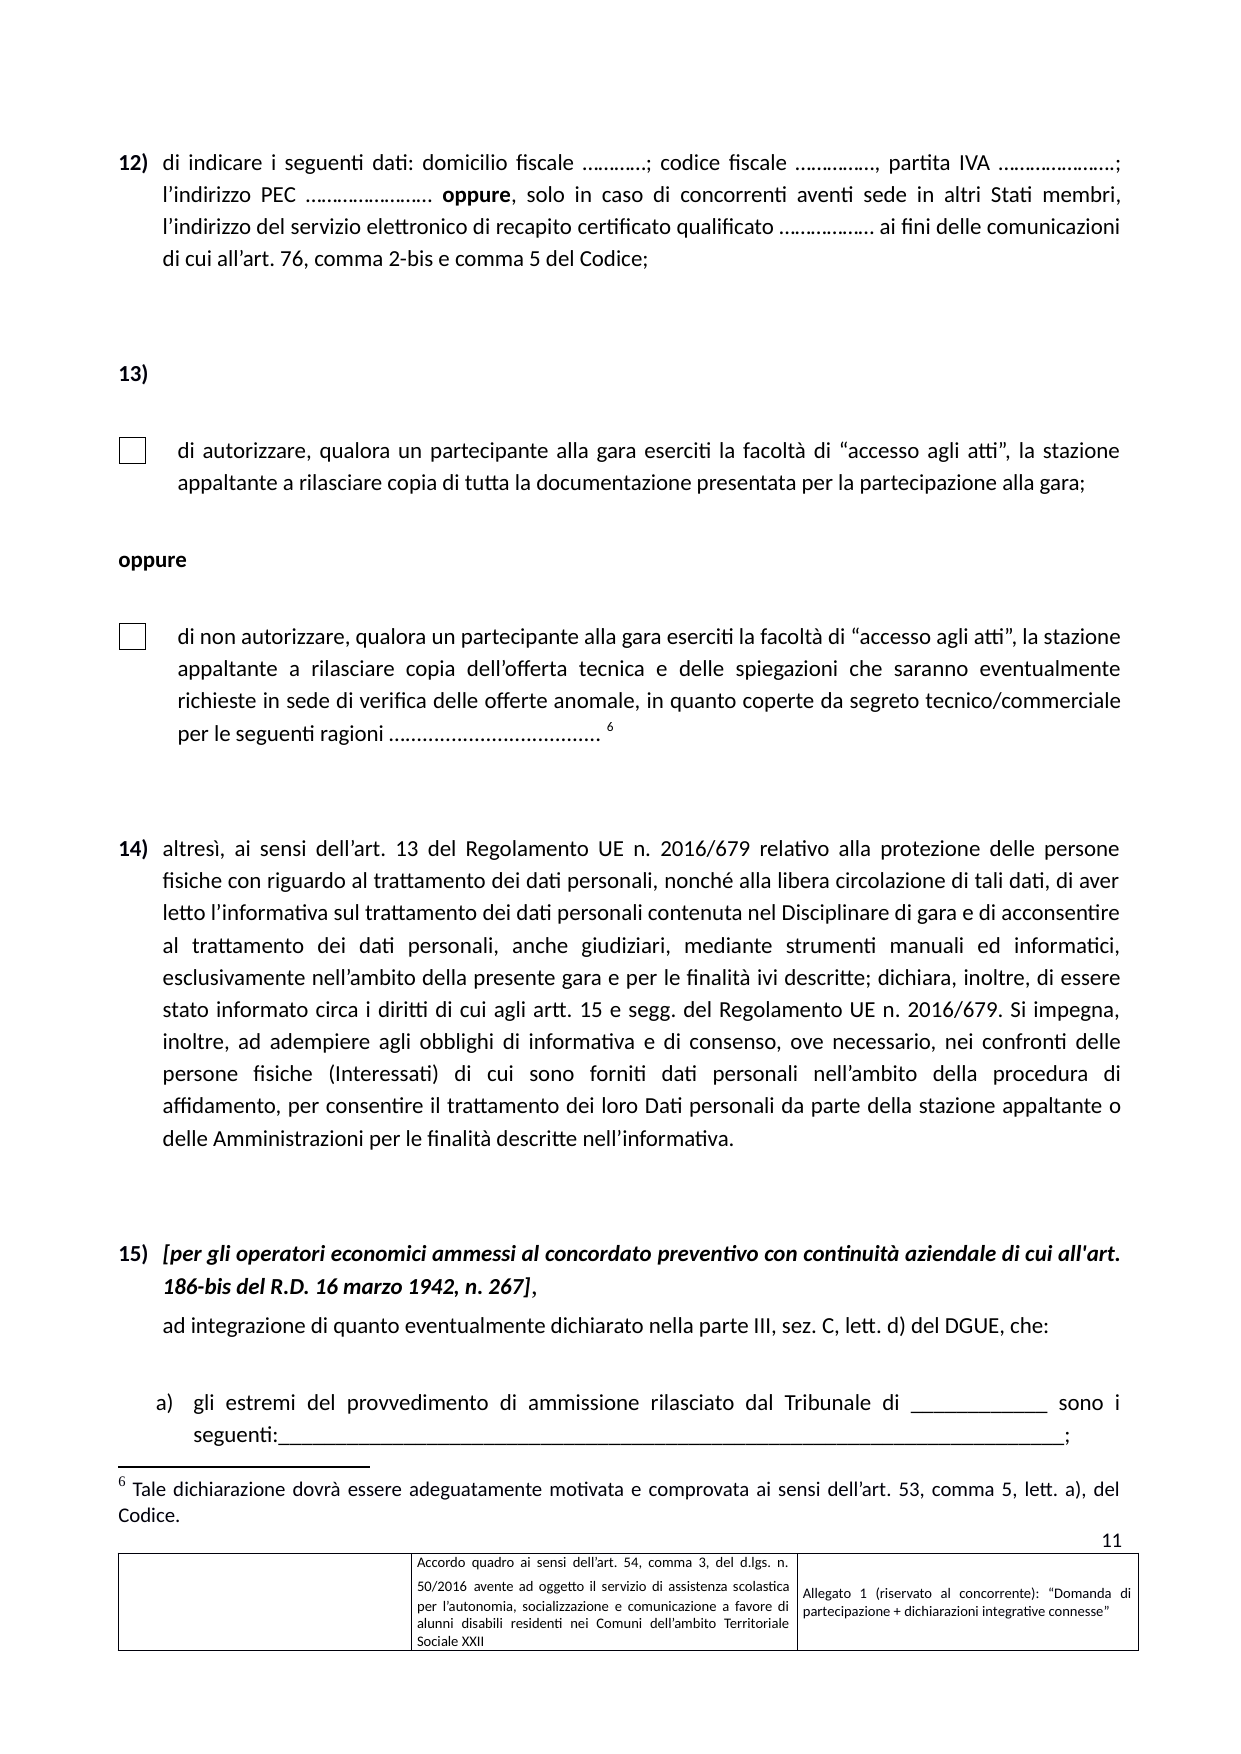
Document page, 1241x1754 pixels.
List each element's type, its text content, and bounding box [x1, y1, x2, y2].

list gli estremi del provvedimento di ammissione rilasciato dal Tribunale di ____________ sono i seguenti:_____________________________________________________________________; [156, 1388, 1122, 1448]
text di non autorizzare, qualora un partecipante alla gara eserciti la facoltà di “accesso agli atti”, la stazione appaltante a rilasciare copia dell’offerta tecnica e delle spiegazioni che saranno eventualmente richieste in sede di verifica delle offerte anomale, in quanto coperte da segreto tecnico/commerciale per le seguenti ragioni ….................................. [118, 622, 1122, 747]
list altresì, ai sensi dell’art. 13 del Regolamento UE n. 2016/679 relativo alla protezione delle persone fisiche con riguardo al trattamento dei dati personali, nonché alla libera circolazione di tali dati, di aver letto l’informativa sul trattamento dei dati personali contenuta nel Disciplinare di gara e di acconsentire al trattamento dei dati personali, anche giudiziari, mediante strumenti manuali ed informatici, esclusivamente nell’ambito della presente gara e per le finalità ivi descritte; dichiara, inoltre, di essere stato informato circa i diritti di cui agli artt. 15 e segg. del Regolamento UE n. 2016/679. Si impegna, inoltre, ad adempiere agli obblighi di informativa e di consenso, ove necessario, nei confronti delle persone fisiche (Interessati) di cui sono forniti dati personali nell’ambito della procedura di affidamento, per consentire il trattamento dei loro Dati personali da parte della stazione appaltante o delle Amministrazioni per le finalità descritte nell’informativa. [118, 834, 1122, 1152]
text di autorizzare, qualora un partecipante alla gara eserciti la facoltà di “accesso agli atti”, la stazione appaltante a rilasciare copia di tutta la documentazione presentata per la partecipazione alla gara; [118, 436, 1122, 497]
list di indicare i seguenti dati: domicilio fiscale …………; codice fiscale ……………, partita IVA ………………….; l’indirizzo PEC …………………… oppure, solo in caso di concorrenti aventi sede in altri Stati membri, l’indirizzo del servizio elettronico di recapito certificato qualificato ……………… ai fini delle comunicazioni di cui all’art. 76, comma 2-bis e comma 5 del Codice; [118, 148, 1122, 272]
text ad integrazione di quanto eventualmente dichiarato nella parte III, sez. C, lett. d) del DGUE, che: [162, 1311, 1122, 1339]
list [per gli operatori economici ammessi al concordato preventivo con continuità aziendale di cui all'art. 186-bis del R.D. 16 marzo 1942, n. 267], [118, 1239, 1122, 1301]
text oppure [118, 545, 1122, 573]
